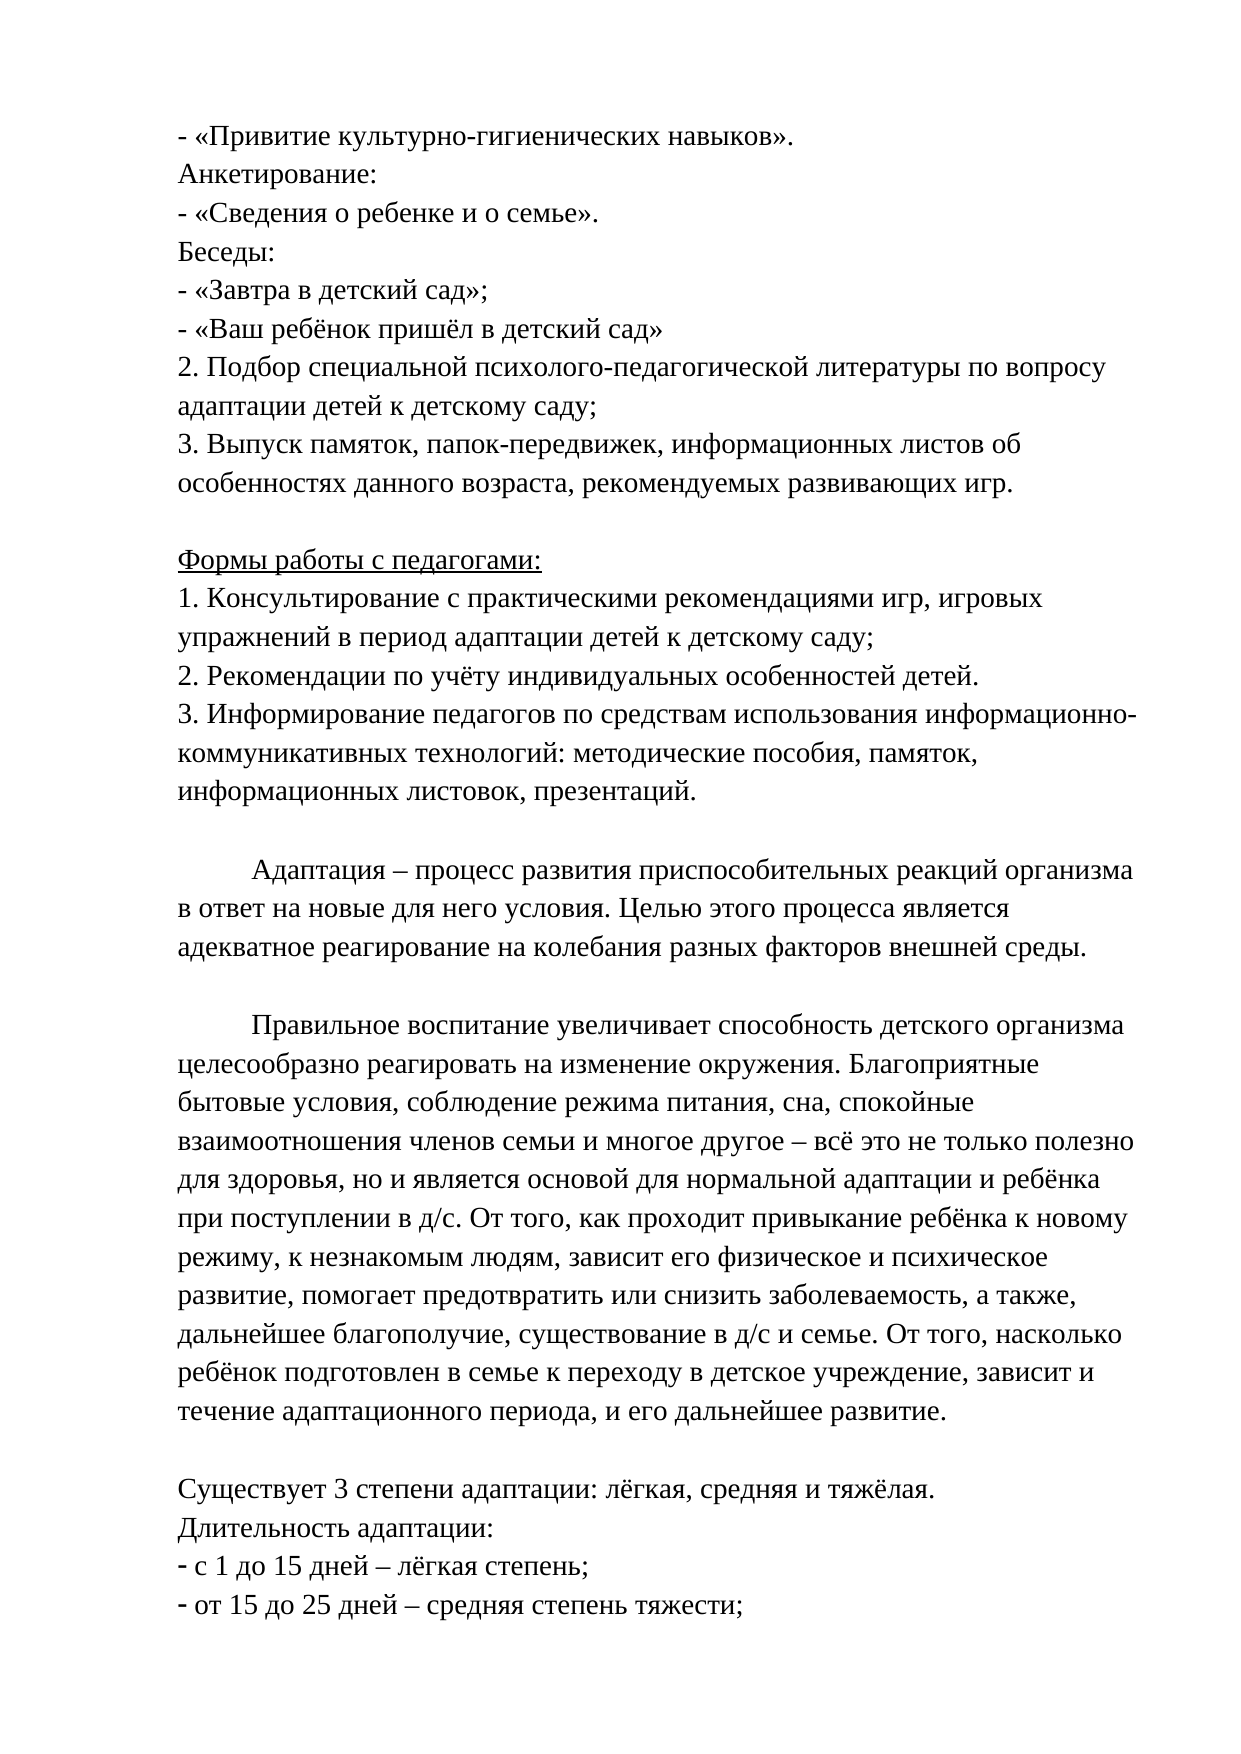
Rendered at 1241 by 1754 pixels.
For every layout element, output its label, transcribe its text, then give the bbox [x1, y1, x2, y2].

text Адаптация – процесс развития приспособительных реакций организма в ответ на новые для него условия. Целью этого процесса является адекватное реагирование на колебания разных факторов внешней среды. [177, 852, 1152, 962]
text - «Привитие культурно-гигиенических навыков». [177, 118, 1152, 152]
text 3. Выпуск памяток, папок-передвижек, информационных листов об особенностях данного возраста, рекомендуемых развивающих игр. [177, 426, 1152, 498]
text - «Ваш ребёнок пришёл в детский сад» [177, 311, 1152, 344]
text Длительность адаптации: [177, 1510, 1152, 1543]
text 2. Подбор специальной психолого-педагогической литературы по вопросу адаптации детей к детскому саду; [177, 349, 1152, 421]
text Существует 3 степени адаптации: лёгкая, средняя и тяжёлая. [177, 1471, 1152, 1505]
text с 1 до 15 дней – лёгкая степень; [177, 1548, 1152, 1582]
text 3. Информирование педагогов по средствам использования информационно-коммуникативных технологий: методические пособия, памяток, информационных листовок, презентаций. [177, 696, 1152, 807]
text 1. Консультирование с практическими рекомендациями игр, игровых упражнений в период адаптации детей к детскому саду; [177, 581, 1152, 653]
text Беседы: [177, 234, 1152, 267]
text Анкетирование: [177, 157, 1152, 190]
text Правильное воспитание увеличивает способность детского организма целесообразно реагировать на изменение окружения. Благоприятные бытовые условия, соблюдение режима питания, сна, спокойные взаимоотношения членов семьи и многое другое – всё это не только полезно для здоровья, но и является основой для нормальной адаптации и ребёнка при поступлении в д/с. От того, как проходит привыкание ребёнка к новому режиму, к незнакомым людям, зависит его физическое и психическое развитие, помогает предотвратить или снизить заболеваемость, а также, дальнейшее благополучие, существование в д/с и семье. От того, насколько ребёнок подготовлен в семье к переходу в детское учреждение, зависит и течение адаптационного периода, и его дальнейшее развитие. [177, 1007, 1152, 1426]
text от 15 до 25 дней – средняя степень тяжести; [177, 1587, 1152, 1621]
text - «Завтра в детский сад»; [177, 272, 1152, 306]
text Формы работы с педагогами: [177, 542, 1152, 576]
text - «Сведения о ребенке и о семье». [177, 195, 1152, 229]
text 2. Рекомендации по учёту индивидуальных особенностей детей. [177, 658, 1152, 691]
